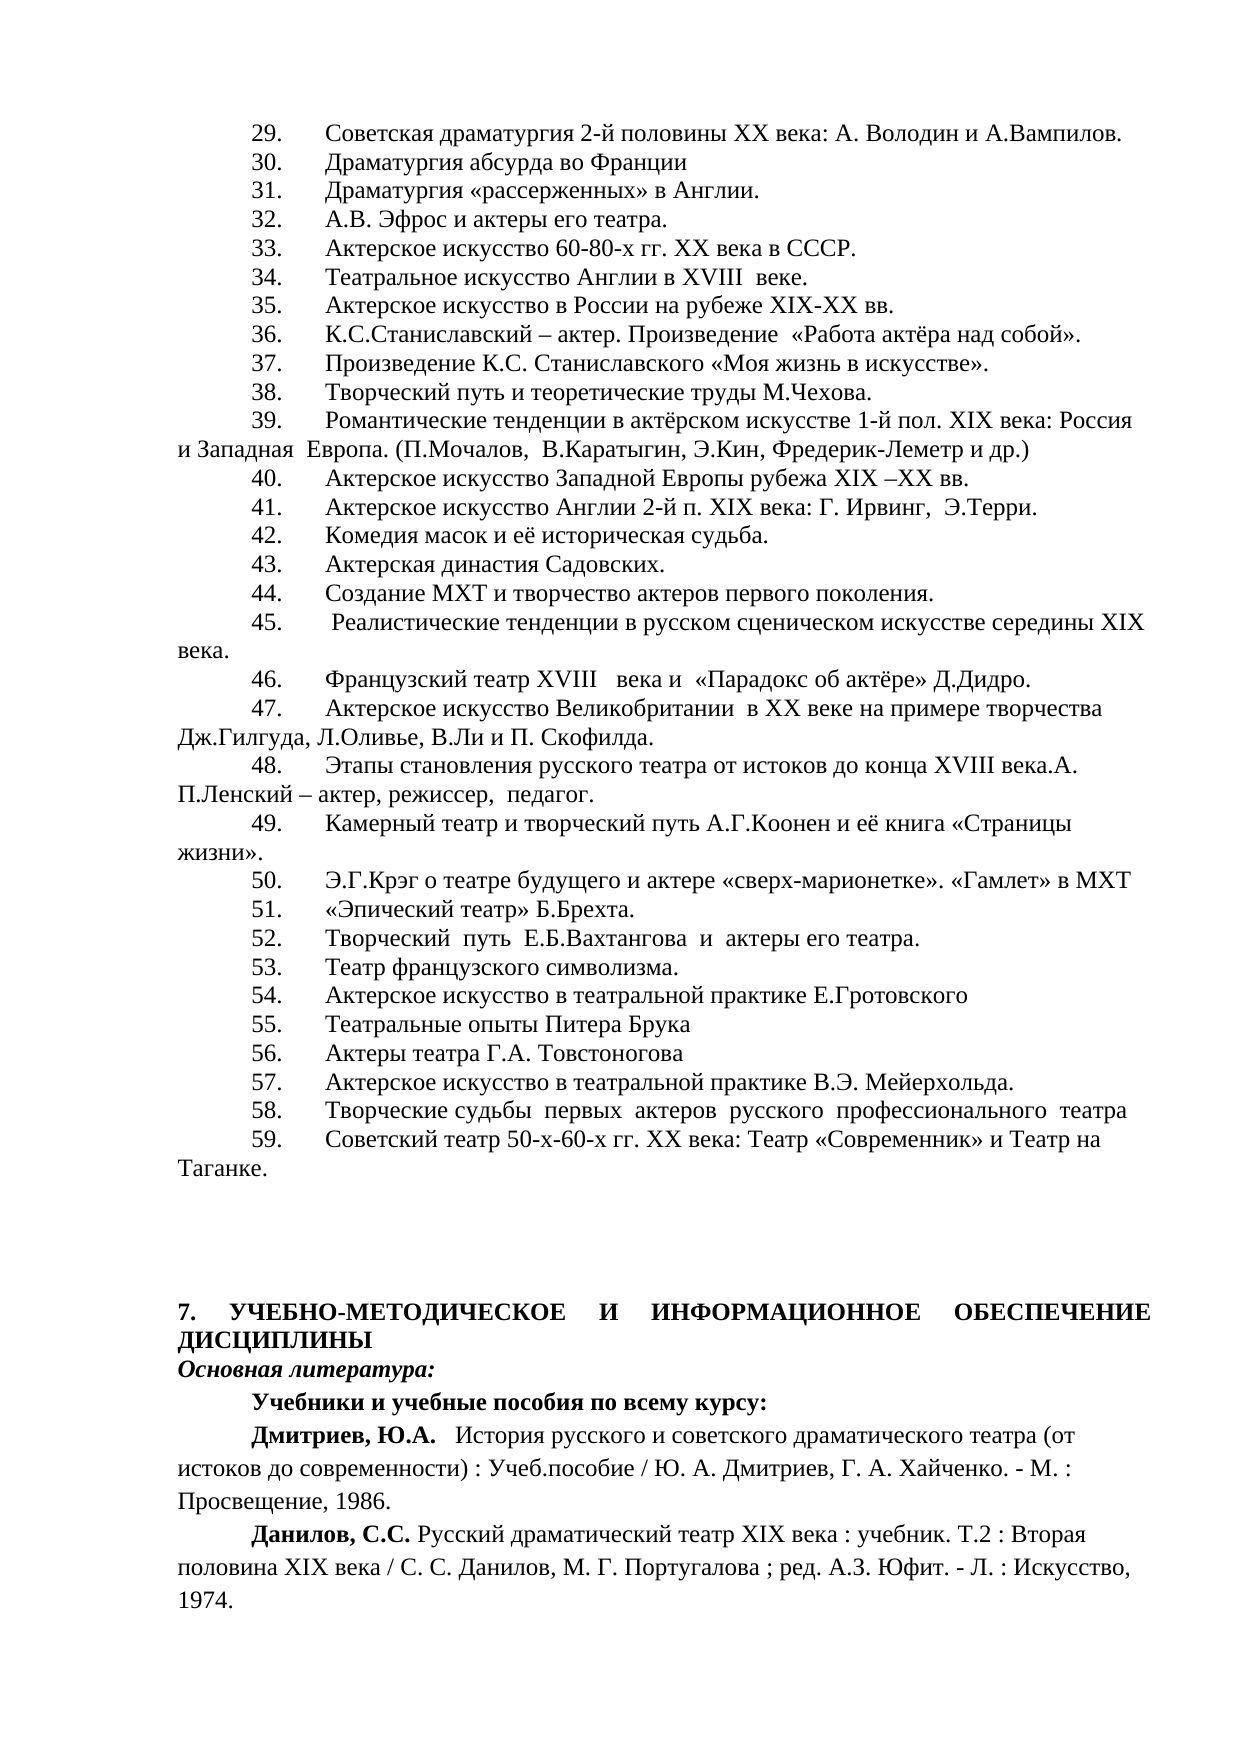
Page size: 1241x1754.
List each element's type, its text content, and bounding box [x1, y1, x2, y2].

list Камерный театр и творческий путь А.Г.Коонен и её книга «Страницы жизни». [177, 808, 1152, 866]
list Театральное искусство Англии в XVIII веке. [177, 262, 1152, 291]
list Актерское искусство 60-80-х гг. ХХ века в СССР. [177, 233, 1152, 262]
list Актерское искусство в России на рубеже XIX-XX вв. [177, 291, 1152, 319]
text Учебники и учебные пособия по всему курсу: [177, 1387, 1152, 1416]
list Актерское искусство Западной Европы рубежа XIX –XX вв. [177, 463, 1152, 492]
list Творческие судьбы первых актеров русского профессионального театра [177, 1096, 1152, 1124]
list Э.Г.Крэг о театре будущего и актере «сверх-марионетке». «Гамлет» в МХТ [177, 866, 1152, 894]
list А.В. Эфрос и актеры его театра. [177, 204, 1152, 233]
text Дмитриев, Ю.А. История русского и советского драматического театра (от истоков до современности) : Учеб.пособие / Ю. А. Дмитриев, Г. А. Хайченко. - М. : Просвещение, 1986. [177, 1420, 1152, 1515]
list Актерская династия Садовских. [177, 549, 1152, 578]
list Актерское искусство в театральной практике Е.Гротовского [177, 981, 1152, 1009]
list Актеры театра Г.А. Товстоногова [177, 1038, 1152, 1067]
list Творческий путь и теоретические труды М.Чехова. [177, 377, 1152, 406]
text Данилов, С.С. Русский драматический театр XIX века : учебник. Т.2 : Вторая половина XIX века / С. С. Данилов, М. Г. Португалова ; ред. А.З. Юфит. - Л. : Искусство, 1974. [177, 1519, 1152, 1614]
list Творческий путь Е.Б.Вахтангова и актеры его театра. [177, 923, 1152, 952]
list Французский театр XVIII века и «Парадокс об актёре» Д.Дидро. [177, 664, 1152, 693]
list Театральные опыты Питера Брука [177, 1009, 1152, 1038]
list «Эпический театр» Б.Брехта. [177, 894, 1152, 923]
list Советская драматургия 2-й половины ХХ века: А. Володин и А.Вампилов. [177, 118, 1152, 147]
list Комедия масок и её историческая судьба. [177, 521, 1152, 549]
list Актерское искусство Великобритании в ХХ веке на примере творчества Дж.Гилгуда, Л.Оливье, В.Ли и П. Скофилда. [177, 693, 1152, 751]
text 7. УЧЕБНО-МЕТОДИЧЕСКОЕ И ИНФОРМАЦИОННОЕ ОБЕСПЕЧЕНИЕ ДИСЦИПЛИНЫ [177, 1297, 1152, 1354]
list Создание МХТ и творчество актеров первого поколения. [177, 578, 1152, 607]
text Основная литература: [177, 1354, 1152, 1383]
list Драматургия абсурда во Франции [177, 147, 1152, 176]
list Театр французского символизма. [177, 952, 1152, 981]
list Произведение К.С. Станиславского «Моя жизнь в искусстве». [177, 348, 1152, 377]
list Актерское искусство Англии 2-й п. XIX века: Г. Ирвинг, Э.Терри. [177, 492, 1152, 521]
list Этапы становления русского театра от истоков до конца XVIII века.А. П.Ленский – актер, режиссер, педагог. [177, 751, 1152, 808]
list Советский театр 50-х-60-х гг. ХХ века: Театр «Современник» и Театр на Таганке. [177, 1124, 1152, 1182]
list Актерское искусство в театральной практике В.Э. Мейерхольда. [177, 1067, 1152, 1096]
list Драматургия «рассерженных» в Англии. [177, 176, 1152, 204]
list Реалистические тенденции в русском сценическом искусстве середины XIX века. [177, 607, 1152, 664]
list К.С.Станиславский – актер. Произведение «Работа актёра над собой». [177, 319, 1152, 348]
list Романтические тенденции в актёрском искусстве 1-й пол. XIX века: Россия и Западная Европа. (П.Мочалов, В.Каратыгин, Э.Кин, Фредерик-Леметр и др.) [177, 406, 1152, 463]
